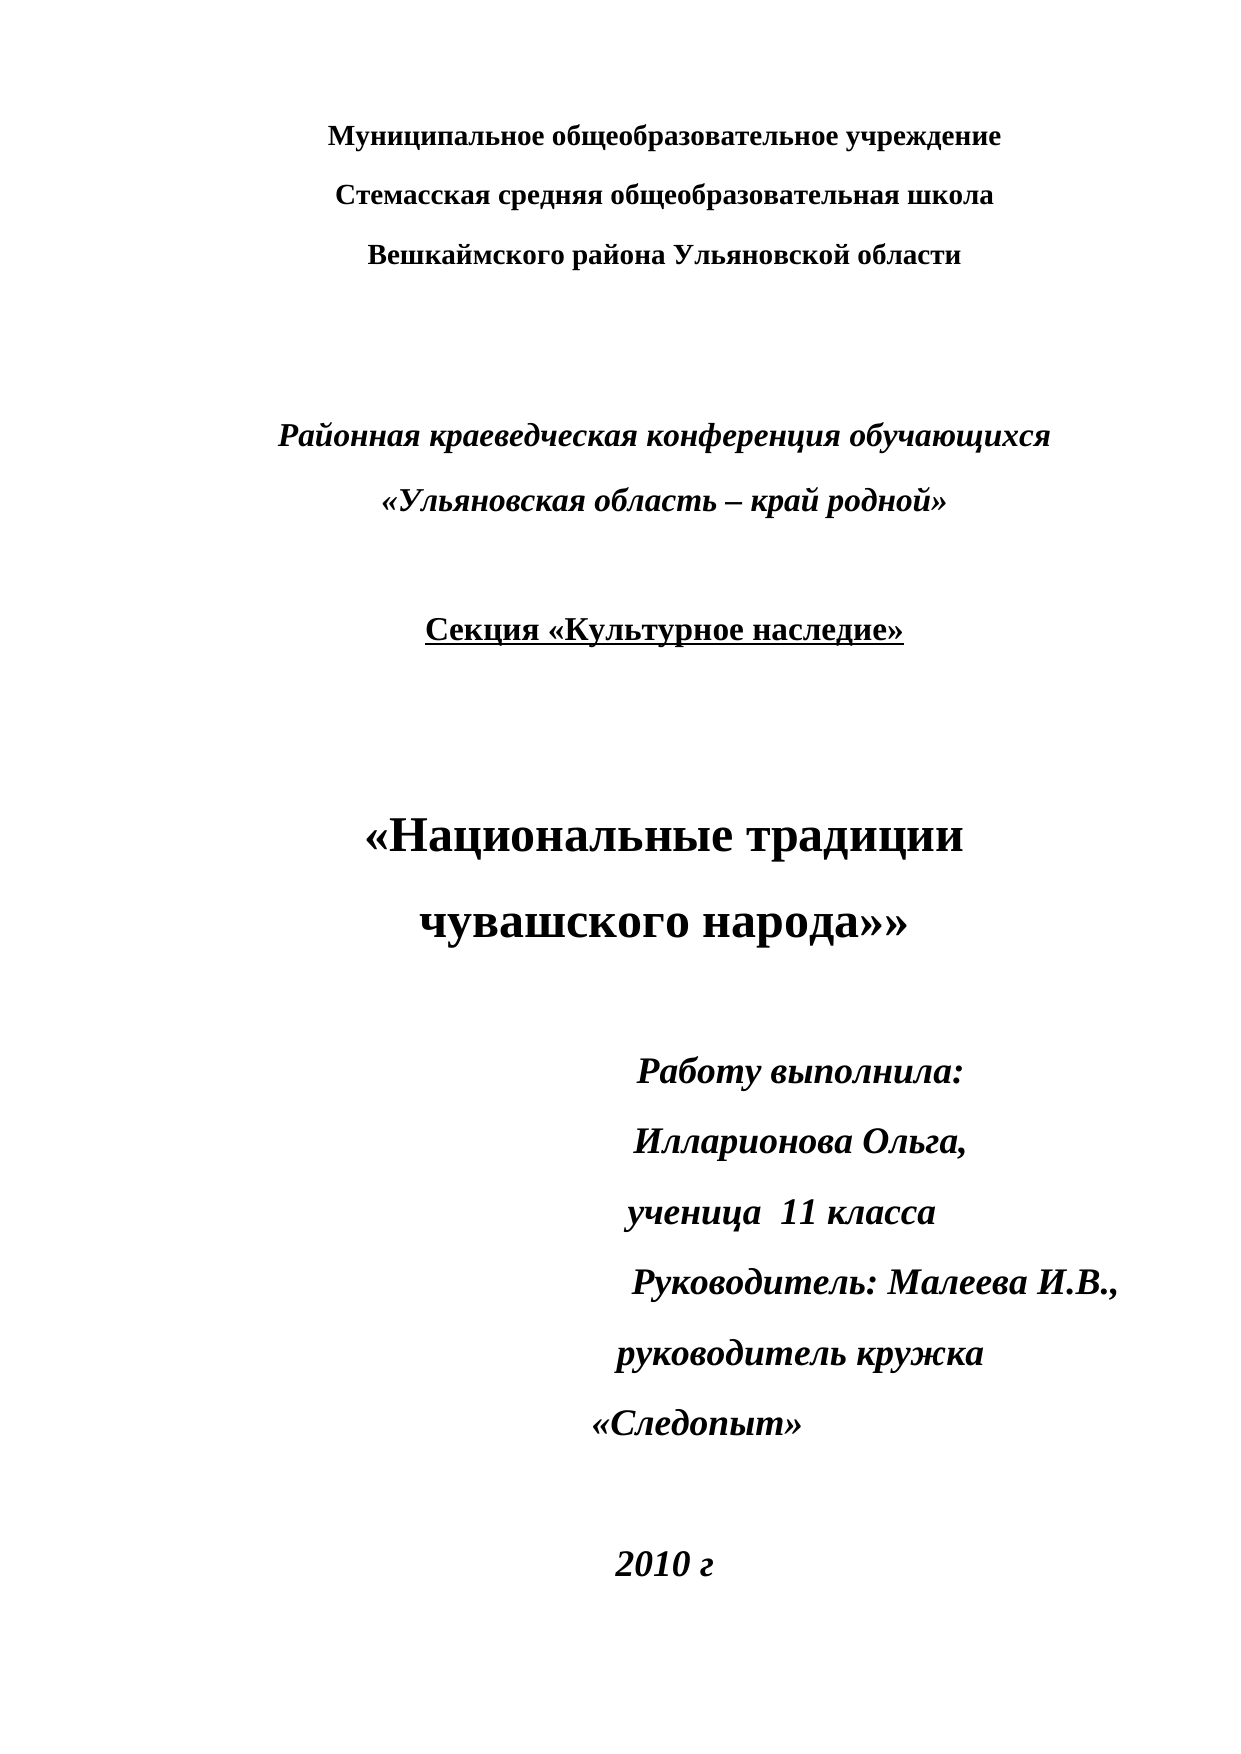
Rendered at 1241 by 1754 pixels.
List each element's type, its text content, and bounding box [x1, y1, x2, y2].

text «Национальные традиции [177, 804, 1152, 862]
text руководитель кружка [177, 1330, 1152, 1373]
text Стемасская средняя общеобразовательная школа [177, 177, 1152, 211]
text «Следопыт» [177, 1401, 1152, 1444]
text Секция «Культурное наследие» [177, 610, 1152, 648]
text Работу выполнила: [177, 1048, 1152, 1092]
text Муниципальное общеобразовательное учреждение [177, 118, 1152, 152]
text Вешкаймского района Ульяновской области [177, 237, 1152, 270]
text 2010 г [177, 1541, 1152, 1584]
text «Ульяновская область – край родной» [177, 480, 1152, 518]
text Районная краеведческая конференция обучающихся [177, 415, 1152, 453]
text Руководитель: Малеева И.В., [177, 1260, 1152, 1303]
text ученица 11 класса [177, 1189, 1152, 1232]
text Илларионова Ольга, [177, 1119, 1152, 1162]
text чувашского народа»» [177, 891, 1152, 949]
